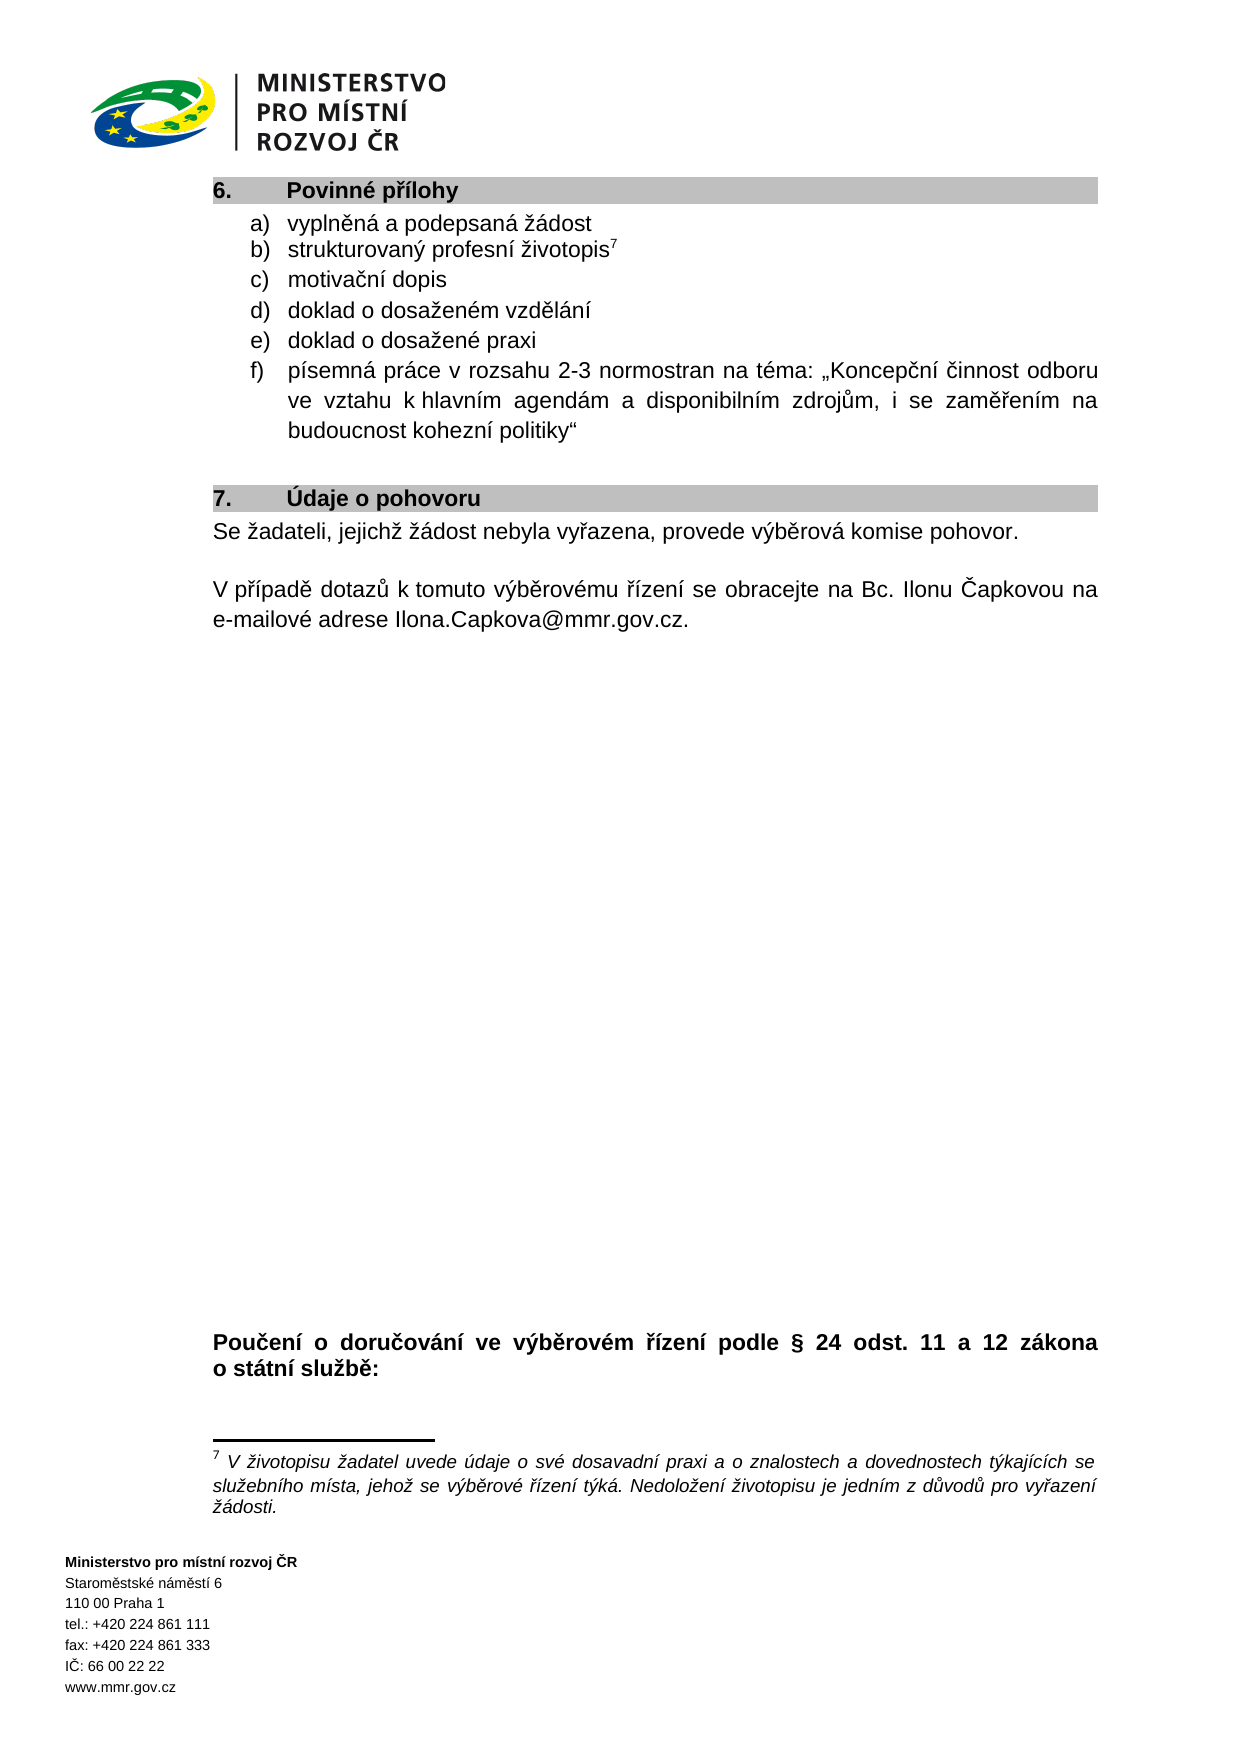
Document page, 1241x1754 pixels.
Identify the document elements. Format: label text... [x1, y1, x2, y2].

text 7. Údaje o pohovoru [213, 485, 1098, 512]
list doklad o dosažené praxi [250, 327, 1098, 353]
text V případě dotazů k tomuto výběrovému řízení se obracejte na Bc. Ilonu Čapkovou na e-mailové adrese Ilona.Capkova@mmr.gov.cz. [213, 576, 1098, 633]
list strukturovaný profesní životopis [250, 236, 1098, 263]
list doklad o dosaženém vzdělání [250, 297, 1098, 323]
text Se žadateli, jejichž žádost nebyla vyřazena, provede výběrová komise pohovor. [213, 518, 1098, 544]
text Poučení o doručování ve výběrovém řízení podle § 24 odst. 11 a 12 zákona o státní službě: [213, 1328, 1098, 1381]
list vyplněná a podepsaná žádost [250, 210, 1098, 236]
list motivační dopis [250, 266, 1098, 293]
picture [90, 73, 445, 151]
subtitle 6. Povinné přílohy [213, 177, 1098, 204]
list písemná práce v rozsahu 2-3 normostran na téma: „Koncepční činnost odboru ve vztahu k hlavním agendám a disponibilním zdrojům, i se zaměřením na budoucnost kohezní politiky“ [250, 357, 1098, 444]
